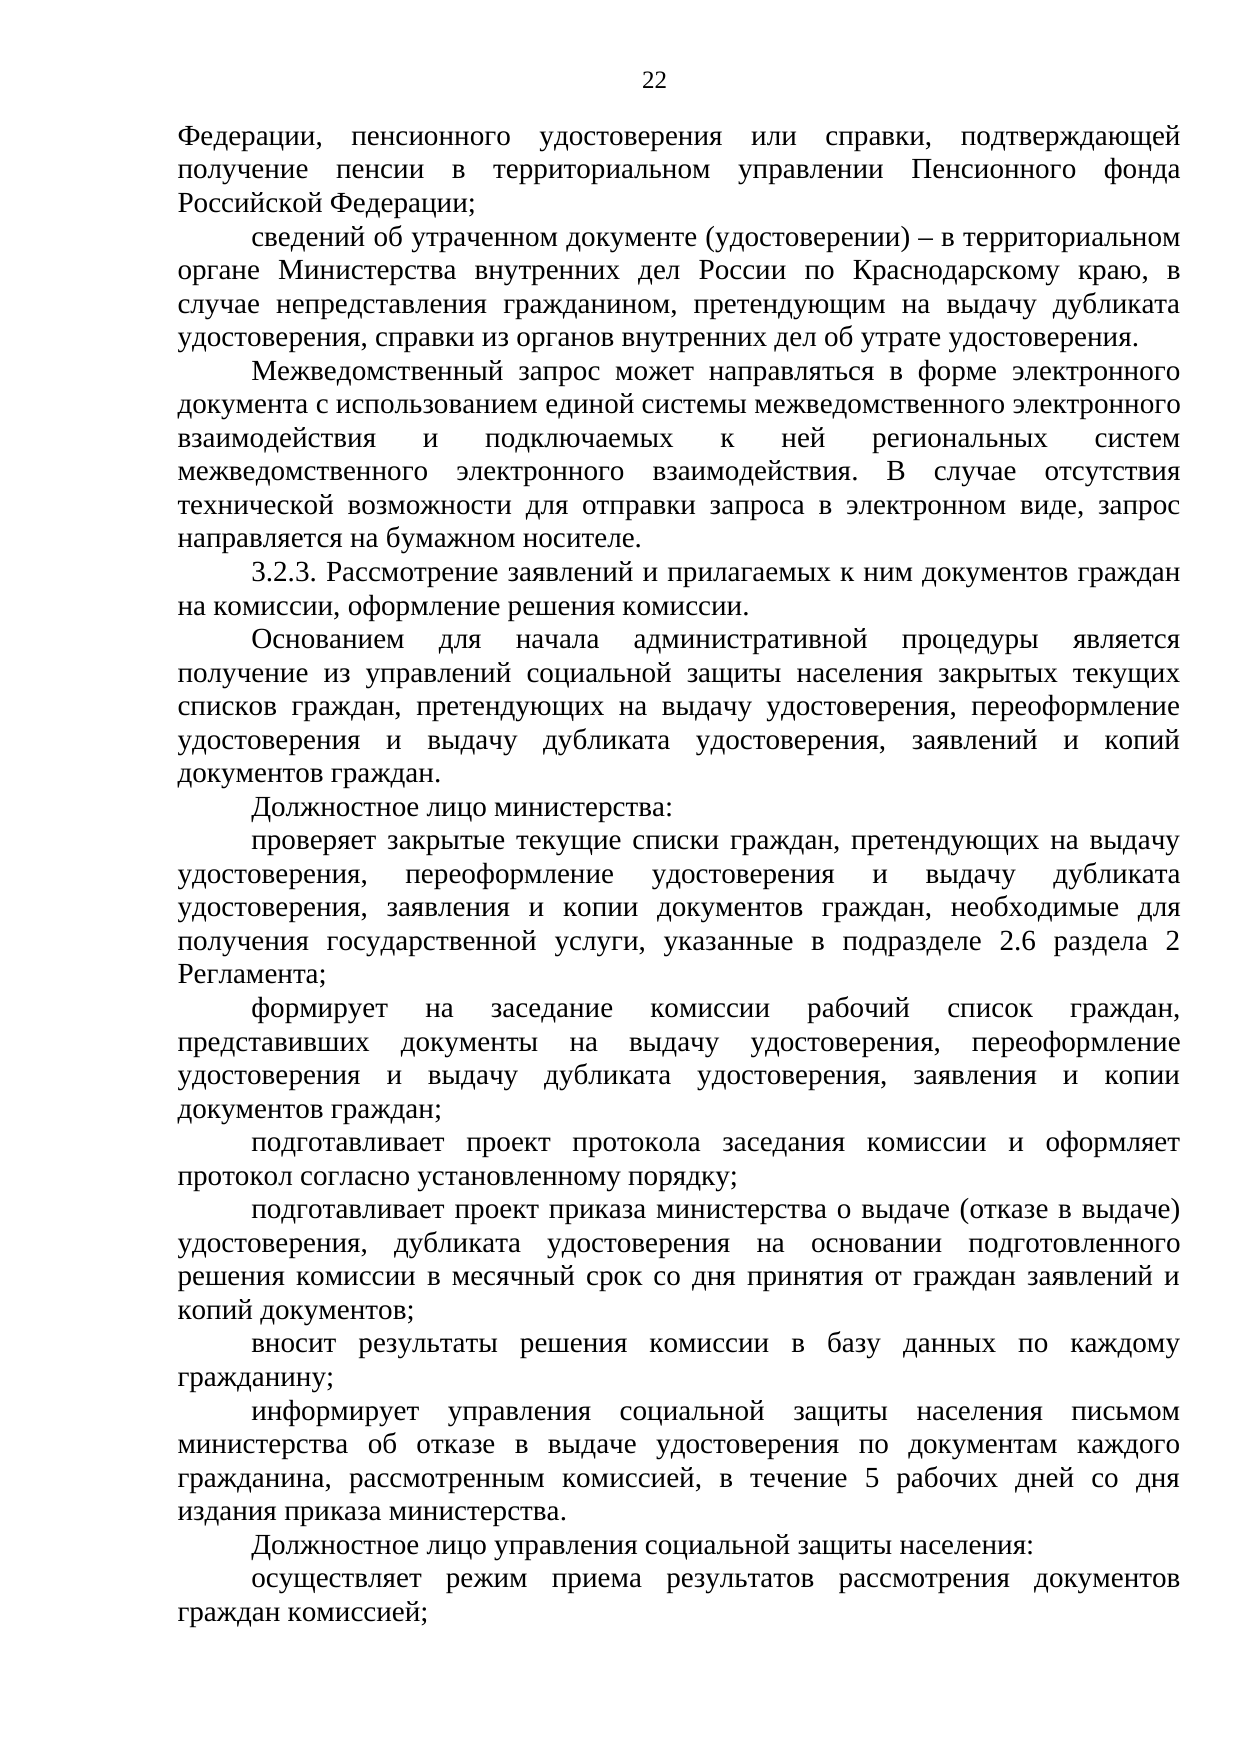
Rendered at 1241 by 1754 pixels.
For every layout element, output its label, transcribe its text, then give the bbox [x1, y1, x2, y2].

text Должностное лицо управления социальной защиты населения: [177, 1527, 1181, 1560]
text Должностное лицо министерства: [177, 789, 1181, 822]
text формирует на заседание комиссии рабочий список граждан, представивших документы на выдачу удостоверения, переоформление удостоверения и выдачу дубликата удостоверения, заявления и копии документов граждан; [177, 990, 1181, 1124]
text Основанием для начала административной процедуры является получение из управлений социальной защиты населения закрытых текущих списков граждан, претендующих на выдачу удостоверения, переоформление удостоверения и выдачу дубликата удостоверения, заявлений и копий документов граждан. [177, 621, 1181, 789]
text подготавливает проект приказа министерства о выдаче (отказе в выдаче) удостоверения, дубликата удостоверения на основании подготовленного решения комиссии в месячный срок со дня принятия от граждан заявлений и копий документов; [177, 1191, 1181, 1326]
text проверяет закрытые текущие списки граждан, претендующих на выдачу удостоверения, переоформление удостоверения и выдачу дубликата удостоверения, заявления и копии документов граждан, необходимые для получения государственной услуги, указанные в подразделе 2.6 раздела 2 Регламента; [177, 822, 1181, 990]
text 3.2.3. Рассмотрение заявлений и прилагаемых к ним документов граждан на комиссии, оформление решения комиссии. [177, 554, 1181, 621]
text вносит результаты решения комиссии в базу данных по каждому гражданину; [177, 1326, 1181, 1393]
text сведений об утраченном документе (удостоверении) – в территориальном органе Министерства внутренних дел России по Краснодарскому краю, в случае непредставления гражданином, претендующим на выдачу дубликата удостоверения, справки из органов внутренних дел об утрате удостоверения. [177, 219, 1181, 353]
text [177, 118, 1181, 219]
text Межведомственный запрос может направляться в форме электронного документа с использованием единой системы межведомственного электронного взаимодействия и подключаемых к ней региональных систем межведомственного электронного взаимодействия. В случае отсутствия технической возможности для отправки запроса в электронном виде, запрос направляется на бумажном носителе. [177, 353, 1181, 554]
text информирует управления социальной защиты населения письмом министерства об отказе в выдаче удостоверения по документам каждого гражданина, рассмотренным комиссией, в течение 5 рабочих дней со дня издания приказа министерства. [177, 1393, 1181, 1527]
text подготавливает проект протокола заседания комиссии и оформляет протокол согласно установленному порядку; [177, 1124, 1181, 1191]
text осуществляет режим приема результатов рассмотрения документов граждан комиссией; [177, 1560, 1181, 1627]
